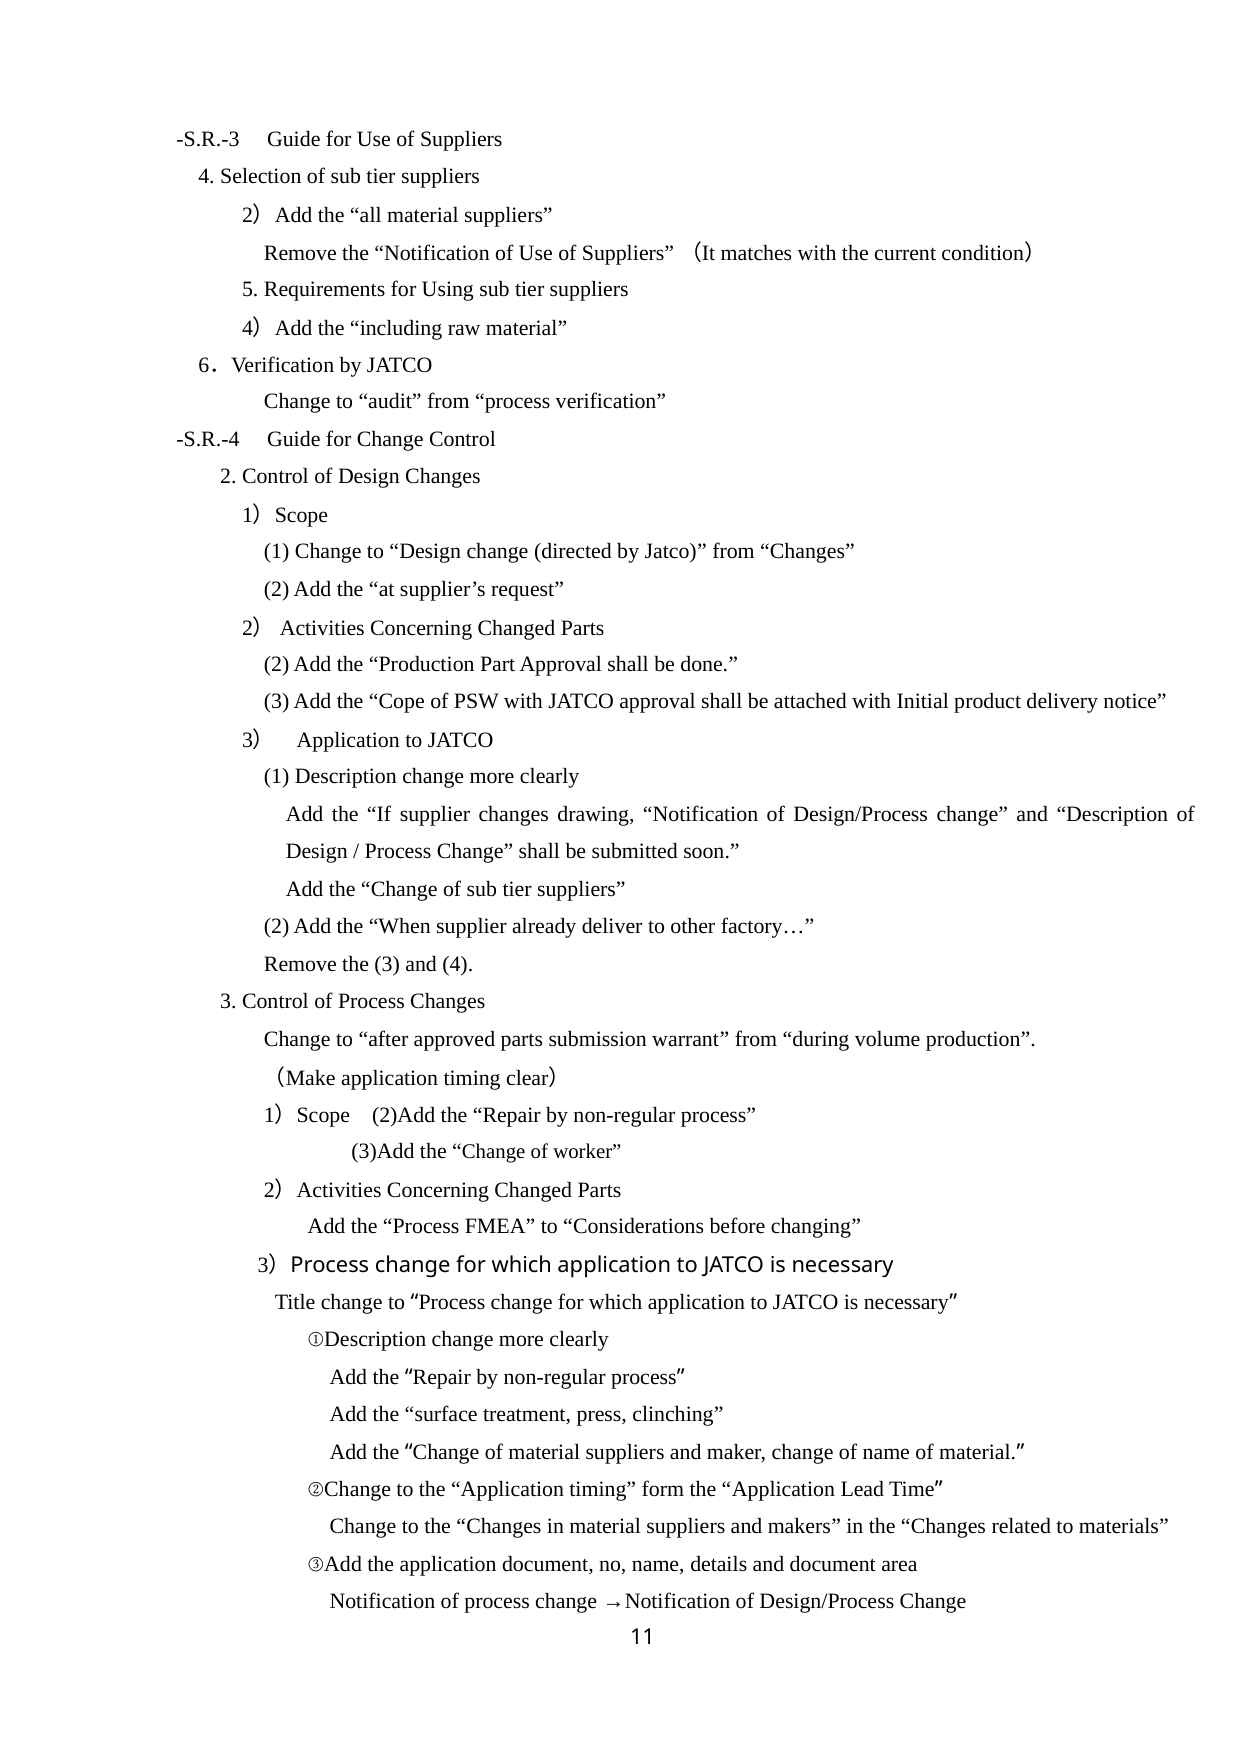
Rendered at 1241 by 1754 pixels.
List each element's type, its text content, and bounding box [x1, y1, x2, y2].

text ③Add the application document, no, name, details and document area [89, 1544, 1196, 1582]
text Change to “audit” from “process verification” [89, 382, 1196, 419]
text 4）Add the “including raw material” [89, 307, 1196, 344]
text Remove the (3) and (4). [89, 944, 1196, 982]
text (2) Add the “When supplier already deliver to other factory…” [89, 907, 1196, 944]
text 1）Scope (2)Add the “Repair by non-regular process” [89, 1094, 1196, 1132]
text 6．Verification by JATCO [89, 344, 1196, 382]
text 2） Activities Concerning Changed Parts [89, 607, 1196, 644]
text 2. Control of Design Changes [89, 457, 1196, 494]
text 3） Application to JATCO [89, 719, 1196, 757]
text Add the “If supplier changes drawing, “Notification of Design/Process change” and “Description of Design / Process Change” shall be submitted soon.” [286, 794, 1196, 869]
text ②Change to the “Application timing” form the “Application Lead Time” [89, 1469, 1196, 1507]
text （Make application timing clear） [89, 1057, 1196, 1094]
text (2) Add the “Production Part Approval shall be done.” [89, 644, 1196, 682]
text (3) Add the “Cope of PSW with JATCO approval shall be attached with Initial product delivery notice” [89, 682, 1196, 719]
text -S.R.-3 Guide for Use of Suppliers [89, 119, 1196, 157]
text Title change to “Process change for which application to JATCO is necessary” [89, 1282, 1196, 1319]
text Change to the “Changes in material suppliers and makers” in the “Changes related to materials” [89, 1507, 1196, 1544]
text (1) Change to “Design change (directed by Jatco)” from “Changes” [89, 532, 1196, 569]
text Add the “Change of sub tier suppliers” [89, 869, 1196, 907]
text Notification of process change →Notification of Design/Process Change [89, 1582, 1196, 1619]
text -S.R.-4 Guide for Change Control [89, 419, 1196, 457]
text Add the “surface treatment, press, clinching” [89, 1394, 1196, 1432]
text Add the “Change of material suppliers and maker, change of name of material.” [176, 1432, 1196, 1469]
text 1）Scope [89, 494, 1196, 532]
list 3）Process change for which application to JATCO is necessary [213, 1244, 1196, 1282]
text (2) Add the “at supplier’s request” [89, 569, 1196, 607]
text (3)Add the “Change of worker” [264, 1132, 1196, 1169]
text (1) Description change more clearly [89, 757, 1196, 794]
text 2）Add the “all material suppliers” [89, 194, 1196, 232]
text 2）Activities Concerning Changed Parts [89, 1169, 1196, 1207]
text Remove the “Notification of Use of Suppliers” （It matches with the current condition） [89, 232, 1196, 269]
text Change to “after approved parts submission warrant” from “during volume production”. [89, 1019, 1196, 1057]
text 4. Selection of sub tier suppliers [89, 157, 1196, 194]
text 5. Requirements for Using sub tier suppliers [89, 269, 1196, 307]
text 3. Control of Process Changes [89, 982, 1196, 1019]
text Add the “Repair by non-regular process” [89, 1357, 1196, 1394]
text Add the “Process FMEA” to “Considerations before changing” [89, 1207, 1196, 1244]
text ①Description change more clearly [89, 1319, 1196, 1357]
